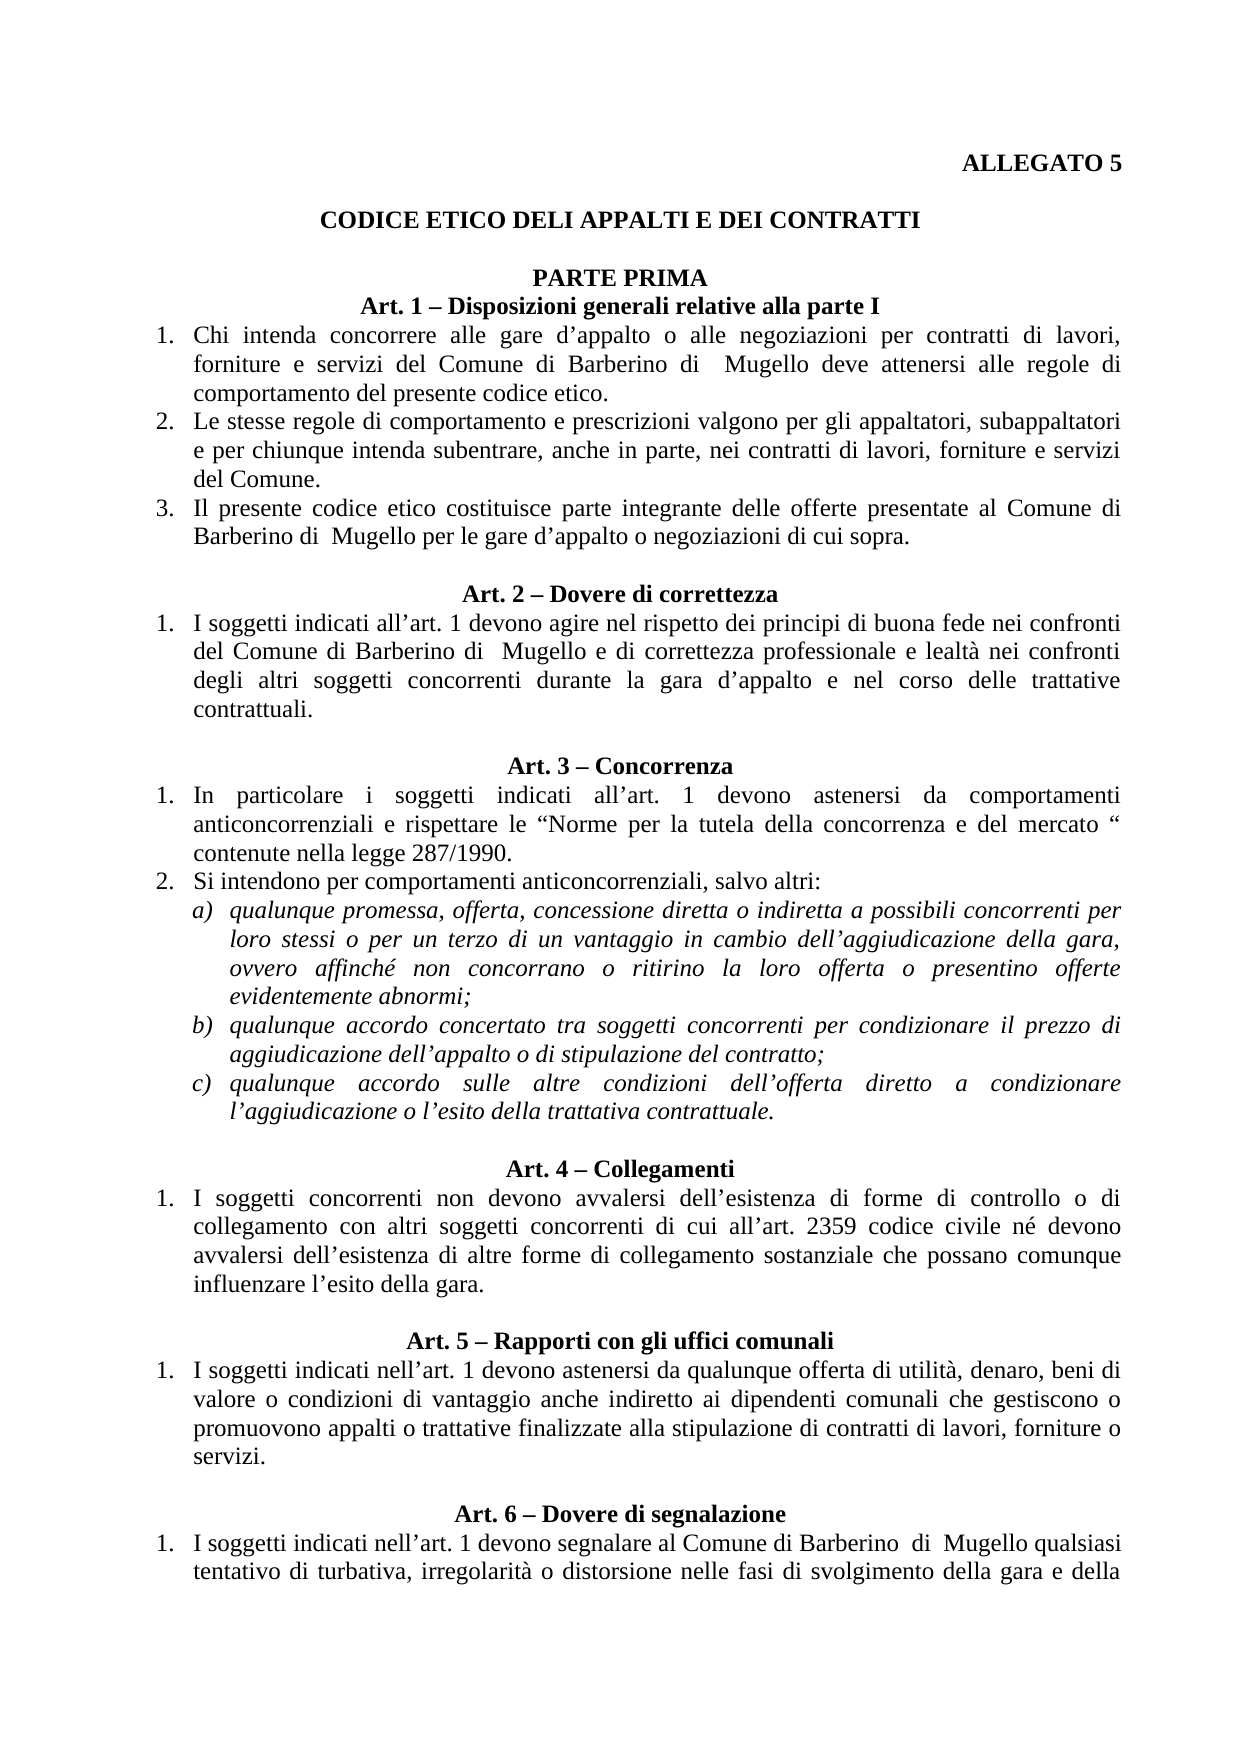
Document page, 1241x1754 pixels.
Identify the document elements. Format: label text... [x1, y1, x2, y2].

text 1. I soggetti concorrenti non devono avvalersi dell’esistenza di forme di controllo o di collegamento con altri soggetti concorrenti di cui all’art. 2359 codice civile né devono avvalersi dell’esistenza di altre forme di collegamento sostanziale che possano comunque influenzare l’esito della gara. [156, 1183, 1122, 1298]
text Art. 6 – Dovere di segnalazione [118, 1499, 1122, 1528]
list In particolare i soggetti indicati all’art. 1 devono astenersi da comportamenti anticoncorrenziali e rispettare le “Norme per la tutela della concorrenza e del mercato “ contenute nella legge 287/1990. [156, 780, 1122, 866]
list Chi intenda concorrere alle gare d’appalto o alle negoziazioni per contratti di lavori, forniture e servizi del Comune di Barberino di Mugello deve attenersi alle regole di comportamento del presente codice etico. [156, 320, 1122, 406]
list qualunque promessa, offerta, concessione diretta o indiretta a possibili concorrenti per loro stessi o per un terzo di un vantaggio in cambio dell’aggiudicazione della gara, ovvero affinché non concorrano o ritirino la loro offerta o presentino offerte evidentemente abnormi; [192, 895, 1122, 1010]
text Art. 4 – Collegamenti [118, 1154, 1122, 1183]
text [156, 1528, 1122, 1585]
text Art. 1 – Disposizioni generali relative alla parte I [118, 291, 1122, 320]
list Si intendono per comportamenti anticoncorrenziali, salvo altri: [156, 866, 1122, 895]
list qualunque accordo concertato tra soggetti concorrenti per condizionare il prezzo di aggiudicazione dell’appalto o di stipulazione del contratto; [192, 1010, 1122, 1068]
list Il presente codice etico costituisce parte integrante delle offerte presentate al Comune di Barberino di Mugello per le gare d’appalto o negoziazioni di cui sopra. [156, 493, 1122, 550]
text Art. 2 – Dovere di correttezza [118, 579, 1122, 608]
text Art. 5 – Rapporti con gli uffici comunali [118, 1326, 1122, 1355]
list qualunque accordo sulle altre condizioni dell’offerta diretto a condizionare l’aggiudicazione o l’esito della trattativa contrattuale. [192, 1068, 1122, 1125]
text ALLEGATO 5 [118, 148, 1122, 176]
list I soggetti indicati all’art. 1 devono agire nel rispetto dei principi di buona fede nei confronti del Comune di Barberino di Mugello e di correttezza professionale e lealtà nei confronti degli altri soggetti concorrenti durante la gara d’appalto e nel corso delle trattative contrattuali. [156, 608, 1122, 723]
text Art. 3 – Concorrenza [118, 751, 1122, 780]
text CODICE ETICO DELI APPALTI E DEI CONTRATTI [118, 205, 1122, 234]
text PARTE PRIMA [118, 263, 1122, 291]
list Le stesse regole di comportamento e prescrizioni valgono per gli appaltatori, subappaltatori e per chiunque intenda subentrare, anche in parte, nei contratti di lavori, forniture e servizi del Comune. [156, 406, 1122, 493]
text 1. I soggetti indicati nell’art. 1 devono astenersi da qualunque offerta di utilità, denaro, beni di valore o condizioni di vantaggio anche indiretto ai dipendenti comunali che gestiscono o promuovono appalti o trattative finalizzate alla stipulazione di contratti di lavori, forniture o servizi. [156, 1355, 1122, 1470]
